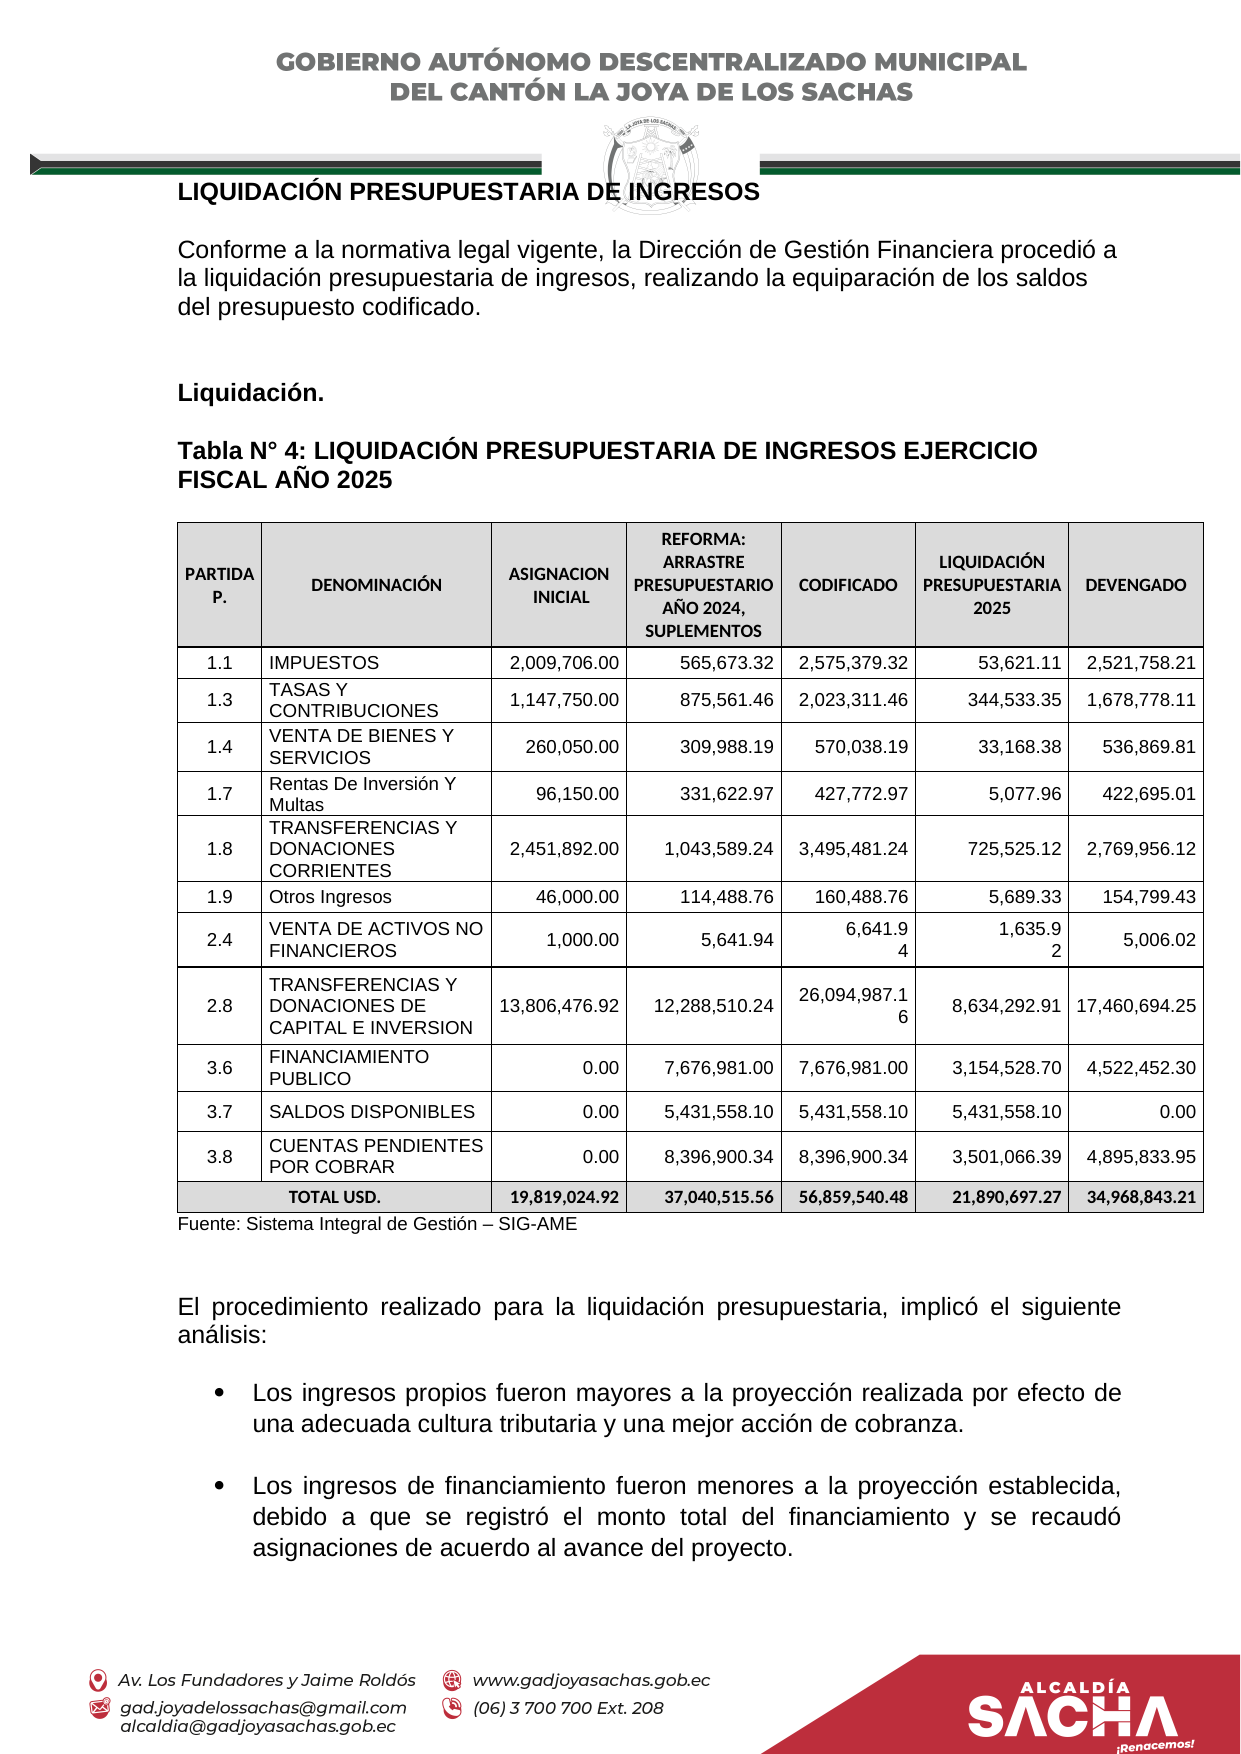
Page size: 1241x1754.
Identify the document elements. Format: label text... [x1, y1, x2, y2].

table_cell 5,431,558.10 [627, 1092, 781, 1131]
table_cell 13,806,476.92 [492, 968, 626, 1044]
table_cell 422,695.01 [1069, 772, 1203, 815]
table_cell 1.9 [178, 882, 261, 912]
table_cell 5,431,558.10 [782, 1092, 915, 1131]
table_cell 0.00 [492, 1132, 626, 1181]
table_cell 536,869.81 [1069, 723, 1203, 771]
table_cell 2.4 [178, 913, 261, 966]
table_cell 2,451,892.00 [492, 816, 626, 881]
table_header LIQUIDACIÓN PRESUPUESTARIA 2025 [916, 523, 1068, 646]
table_cell 56,859,540.48 [782, 1182, 915, 1212]
table_cell 26,094,987.16 [782, 968, 915, 1044]
table_cell 6,641.94 [782, 913, 915, 966]
table_header DEVENGADO [1069, 523, 1203, 646]
list Los ingresos de financiamiento fueron menores a la proyección establecida, debido a que se registró el monto total del financiamiento y se recaudó asignaciones de acuerdo al avance del proyecto. [215, 1471, 1123, 1562]
table_cell 3,154,528.70 [916, 1045, 1068, 1091]
table_cell 5,431,558.10 [916, 1092, 1068, 1131]
table_cell 114,488.76 [627, 882, 781, 912]
table_cell 8,396,900.34 [627, 1132, 781, 1181]
table_cell 1,635.92 [916, 913, 1068, 966]
table_cell 8,634,292.91 [916, 968, 1068, 1044]
table_cell TASAS Y CONTRIBUCIONES [262, 679, 491, 722]
table_cell 1,678,778.11 [1069, 679, 1203, 722]
table_cell 331,622.97 [627, 772, 781, 815]
table_cell 1.7 [178, 772, 261, 815]
table_cell Rentas De Inversión Y Multas [262, 772, 491, 815]
table_cell 4,895,833.95 [1069, 1132, 1203, 1181]
table_cell VENTA DE ACTIVOS NO FINANCIEROS [262, 913, 491, 966]
table_cell 1.3 [178, 679, 261, 722]
table_header DENOMINACIÓN [262, 523, 491, 646]
table_cell 5,641.94 [627, 913, 781, 966]
table_cell 2,023,311.46 [782, 679, 915, 722]
table_cell TRANSFERENCIAS Y DONACIONES CORRIENTES [262, 816, 491, 881]
table_cell TOTAL USD. [178, 1182, 491, 1212]
table_cell 34,968,843.21 [1069, 1182, 1203, 1212]
table_cell 3.8 [178, 1132, 261, 1181]
table_cell 2,521,758.21 [1069, 648, 1203, 677]
table_cell CUENTAS PENDIENTES POR COBRAR [262, 1132, 491, 1181]
table_cell 33,168.38 [916, 723, 1068, 771]
text Fuente: Sistema Integral de Gestión – SIG-AME [177, 1213, 1123, 1234]
table_cell 160,488.76 [782, 882, 915, 912]
text LIQUIDACIÓN PRESUPUESTARIA DE INGRESOS [177, 177, 1123, 206]
table_cell 21,890,697.27 [916, 1182, 1068, 1212]
table_cell TRANSFERENCIAS Y DONACIONES DE CAPITAL E INVERSION [262, 968, 491, 1044]
table_cell 344,533.35 [916, 679, 1068, 722]
table_header REFORMA: ARRASTRE PRESUPUESTARIO AÑO 2024, SUPLEMENTOS [627, 523, 781, 646]
table_cell 1.8 [178, 816, 261, 881]
table_cell 8,396,900.34 [782, 1132, 915, 1181]
table_cell FINANCIAMIENTO PUBLICO [262, 1045, 491, 1091]
table_cell 0.00 [1069, 1092, 1203, 1131]
table_cell 260,050.00 [492, 723, 626, 771]
table_cell 2.8 [178, 968, 261, 1044]
table_cell 1.1 [178, 648, 261, 677]
table_cell SALDOS DISPONIBLES [262, 1092, 491, 1131]
table_cell 5,077.96 [916, 772, 1068, 815]
table_cell 37,040,515.56 [627, 1182, 781, 1212]
table_cell 53,621.11 [916, 648, 1068, 677]
table_cell 570,038.19 [782, 723, 915, 771]
table_cell 46,000.00 [492, 882, 626, 912]
table_cell 1,147,750.00 [492, 679, 626, 722]
table_cell 2,009,706.00 [492, 648, 626, 677]
table_cell 19,819,024.92 [492, 1182, 626, 1212]
table_cell 427,772.97 [782, 772, 915, 815]
picture [30, 15, 1241, 1754]
table_cell 2,769,956.12 [1069, 816, 1203, 881]
table_cell 3.7 [178, 1092, 261, 1131]
text Liquidación. [177, 378, 1123, 407]
table_cell 12,288,510.24 [627, 968, 781, 1044]
table_cell 3,495,481.24 [782, 816, 915, 881]
table_cell VENTA DE BIENES Y SERVICIOS [262, 723, 491, 771]
list Los ingresos propios fueron mayores a la proyección realizada por efecto de una adecuada cultura tributaria y una mejor acción de cobranza. [215, 1378, 1123, 1438]
table_cell 2,575,379.32 [782, 648, 915, 677]
text Conforme a la normativa legal vigente, la Dirección de Gestión Financiera procedió a la liquidación presupuestaria de ingresos, realizando la equiparación de los saldos del presupuesto codificado. [177, 235, 1123, 321]
table_cell Otros Ingresos [262, 882, 491, 912]
table_cell 7,676,981.00 [782, 1045, 915, 1091]
table_cell 5,689.33 [916, 882, 1068, 912]
table_header ASIGNACION INICIAL [492, 523, 626, 646]
table_cell 17,460,694.25 [1069, 968, 1203, 1044]
table_cell 1,000.00 [492, 913, 626, 966]
table_cell 96,150.00 [492, 772, 626, 815]
table_header PARTIDA P. [178, 523, 261, 646]
table_cell 0.00 [492, 1092, 626, 1131]
table_cell 1,043,589.24 [627, 816, 781, 881]
table_cell 1.4 [178, 723, 261, 771]
table_cell 725,525.12 [916, 816, 1068, 881]
table_cell 5,006.02 [1069, 913, 1203, 966]
table_cell 3.6 [178, 1045, 261, 1091]
text Tabla N° 4: LIQUIDACIÓN PRESUPUESTARIA DE INGRESOS EJERCICIO FISCAL AÑO 2025 [177, 436, 1123, 493]
table_cell 154,799.43 [1069, 882, 1203, 912]
table_cell IMPUESTOS [262, 648, 491, 677]
table_cell 3,501,066.39 [916, 1132, 1068, 1181]
table_cell 309,988.19 [627, 723, 781, 771]
table_cell 0.00 [492, 1045, 626, 1091]
text El procedimiento realizado para la liquidación presupuestaria, implicó el siguiente análisis: [177, 1292, 1123, 1349]
table_cell 4,522,452.30 [1069, 1045, 1203, 1091]
table_header CODIFICADO [782, 523, 915, 646]
table_cell 875,561.46 [627, 679, 781, 722]
table_cell 565,673.32 [627, 648, 781, 677]
table_cell 7,676,981.00 [627, 1045, 781, 1091]
